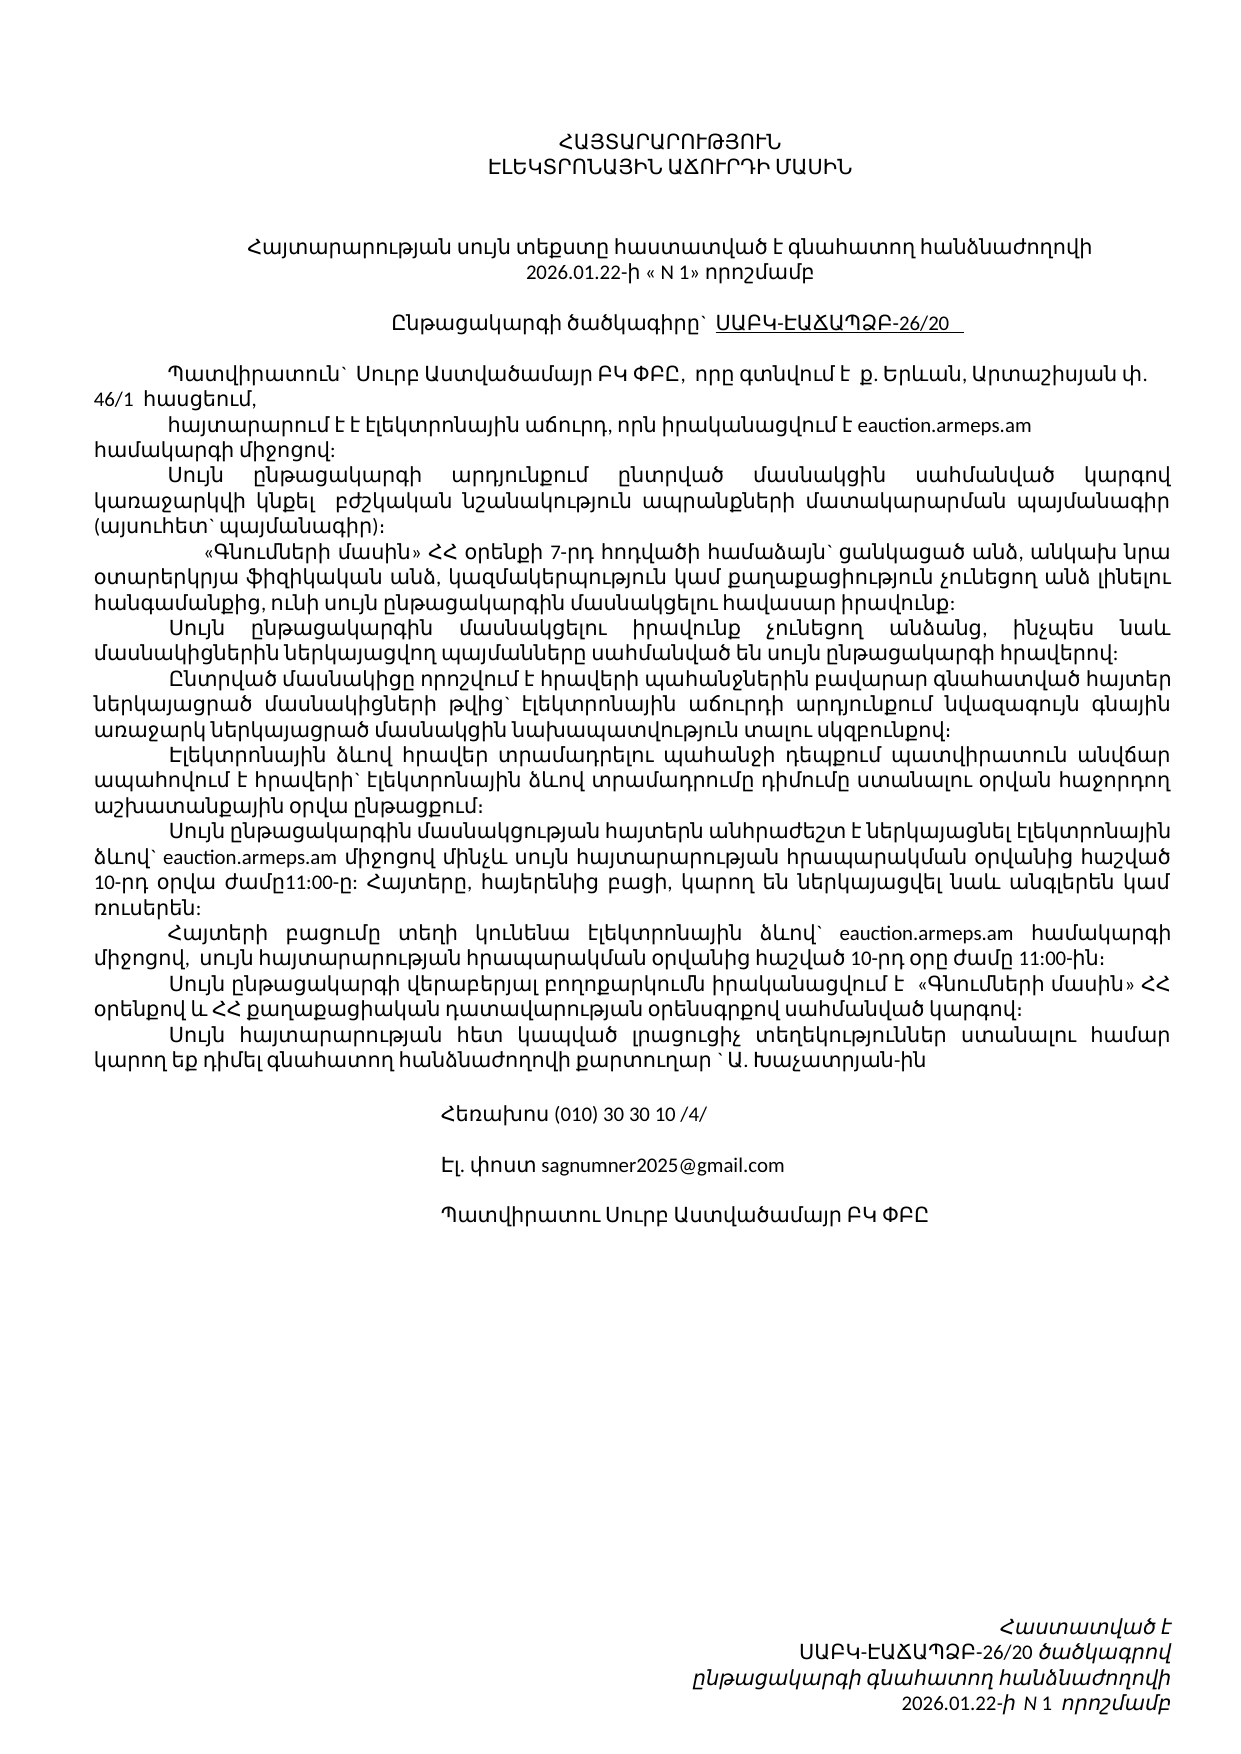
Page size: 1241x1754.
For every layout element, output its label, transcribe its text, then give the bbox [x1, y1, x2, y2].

text ԷԼԵԿՏՐՈՆԱՅԻՆ ԱՃՈՒՐԴԻ ՄԱՍԻՆ [94, 154, 1171, 180]
text Հաստատված է [94, 1614, 1171, 1639]
text ՀԱՅՏԱՐԱՐՈՒԹՅՈՒՆ [94, 129, 1171, 154]
text ընթացակարգի գնահատող հանձնաժողովի [94, 1665, 1171, 1690]
text Ընտրված մասնակիցը որոշվում է հրավերի պահանջներին բավարար գնահատված հայտեր ներկայացրած մասնակիցների թվից` էլեկտրոնային աճուրդի արդյունքում նվազագույն գնային առաջարկ ներկայացրած մասնակցին նախապատվություն տալու սկզբունքով։ [94, 666, 1171, 742]
text Սույն ընթացակարգին մասնակցելու իրավունք չունեցող անձանց, ինչպես նաև մասնակիցներին ներկայացվող պայմանները սահմանված են սույն ընթացակարգի հրավերով: [94, 615, 1171, 666]
text Հեռախոս (010) 30 30 10 /4/ [94, 1101, 1171, 1126]
text Սույն հայտարարության հետ կապված լրացուցիչ տեղեկություններ ստանալու համար կարող եք դիմել գնահատող հանձնաժողովի քարտուղար ` Ա. Խաչատրյան-ին [94, 1022, 1171, 1073]
text Սույն ընթացակարգին մասնակցության հայտերն անհրաժեշտ է ներկայացնել էլեկտրոնային ձևով` eauction.armeps.am միջոցով մինչև սույն հայտարարության հրապարակման օրվանից հաշված 10-րդ օրվա ժամը11:00-ը: Հայտերը, հայերենից բացի, կարող են ներկայացվել նաև անգլերեն կամ ռուսերեն: [94, 818, 1171, 920]
text Հայտարարության սույն տեքստը հաստատված է գնահատող հանձնաժողովի [94, 234, 1171, 259]
text Էլեկտրոնային ձևով հրավեր տրամադրելու պահանջի դեպքում պատվիրատուն անվճար ապահովում է հրավերի` էլեկտրոնային ձևով տրամադրումը դիմումը ստանալու օրվան հաջորդող աշխատանքային օրվա ընթացքում։ [94, 742, 1171, 818]
text հայտարարում է է էլեկտրոնային աճուրդ, որն իրականացվում է eauction.armeps.am համակարգի միջոցով: [94, 412, 1171, 463]
text Պատվիրատու Սուրբ Աստվածամայր ԲԿ ՓԲԸ [94, 1203, 1171, 1228]
text 2026.01.22 -ի N 1 որոշմամբ [94, 1690, 1171, 1716]
text Հայտերի բացումը տեղի կունենա էլեկտրոնային ձևով` eauction.armeps.am համակարգի միջոցով, սույն հայտարարության հրապարակման օրվանից հաշված 10-րդ օրը ժամը 11:00-ին։ [94, 920, 1171, 971]
text Ընթացակարգի ծածկագիրը` ՍԱԲԿ-ԷԱՃԱՊՁԲ-26/20 [94, 310, 1171, 336]
text 2026.01.22 -ի « N 1» որոշմամբ [94, 259, 1171, 285]
text Սույն ընթացակարգի վերաբերյալ բողոքարկումն իրականացվում է «Գնումների մասին» ՀՀ օրենքով և ՀՀ քաղաքացիական դատավարության օրենսգրքով սահմանված կարգով։ [94, 971, 1171, 1022]
text «Գնումների մասին» ՀՀ օրենքի 7-րդ հոդվածի համաձայն` ցանկացած անձ, անկախ նրա օտարերկրյա ֆիզիկական անձ, կազմակերպություն կամ քաղաքացիություն չունեցող անձ լինելու հանգամանքից, ունի սույն ընթացակարգին մասնակցելու հավասար իրավունք: [94, 539, 1171, 615]
text Էլ. փոստ sagnumner2025@gmail.com [94, 1152, 1171, 1177]
text ՍԱԲԿ-ԷԱՃԱՊՁԲ-26/20 ծածկագրով [94, 1639, 1171, 1665]
text Սույն ընթացակարգի արդյունքում ընտրված մասնակցին սահմանված կարգով կառաջարկվի կնքել բժշկական նշանակություն ապրանքների մատակարարման պայմանագիր (այսուհետ` պայմանագիր)։ [94, 463, 1171, 539]
text Պատվիրատուն` Սուրբ Աստվածամայր ԲԿ ՓԲԸ, որը գտնվում է ք. Երևան, Արտաշիսյան փ. 46/1 հասցեում, [94, 361, 1171, 412]
